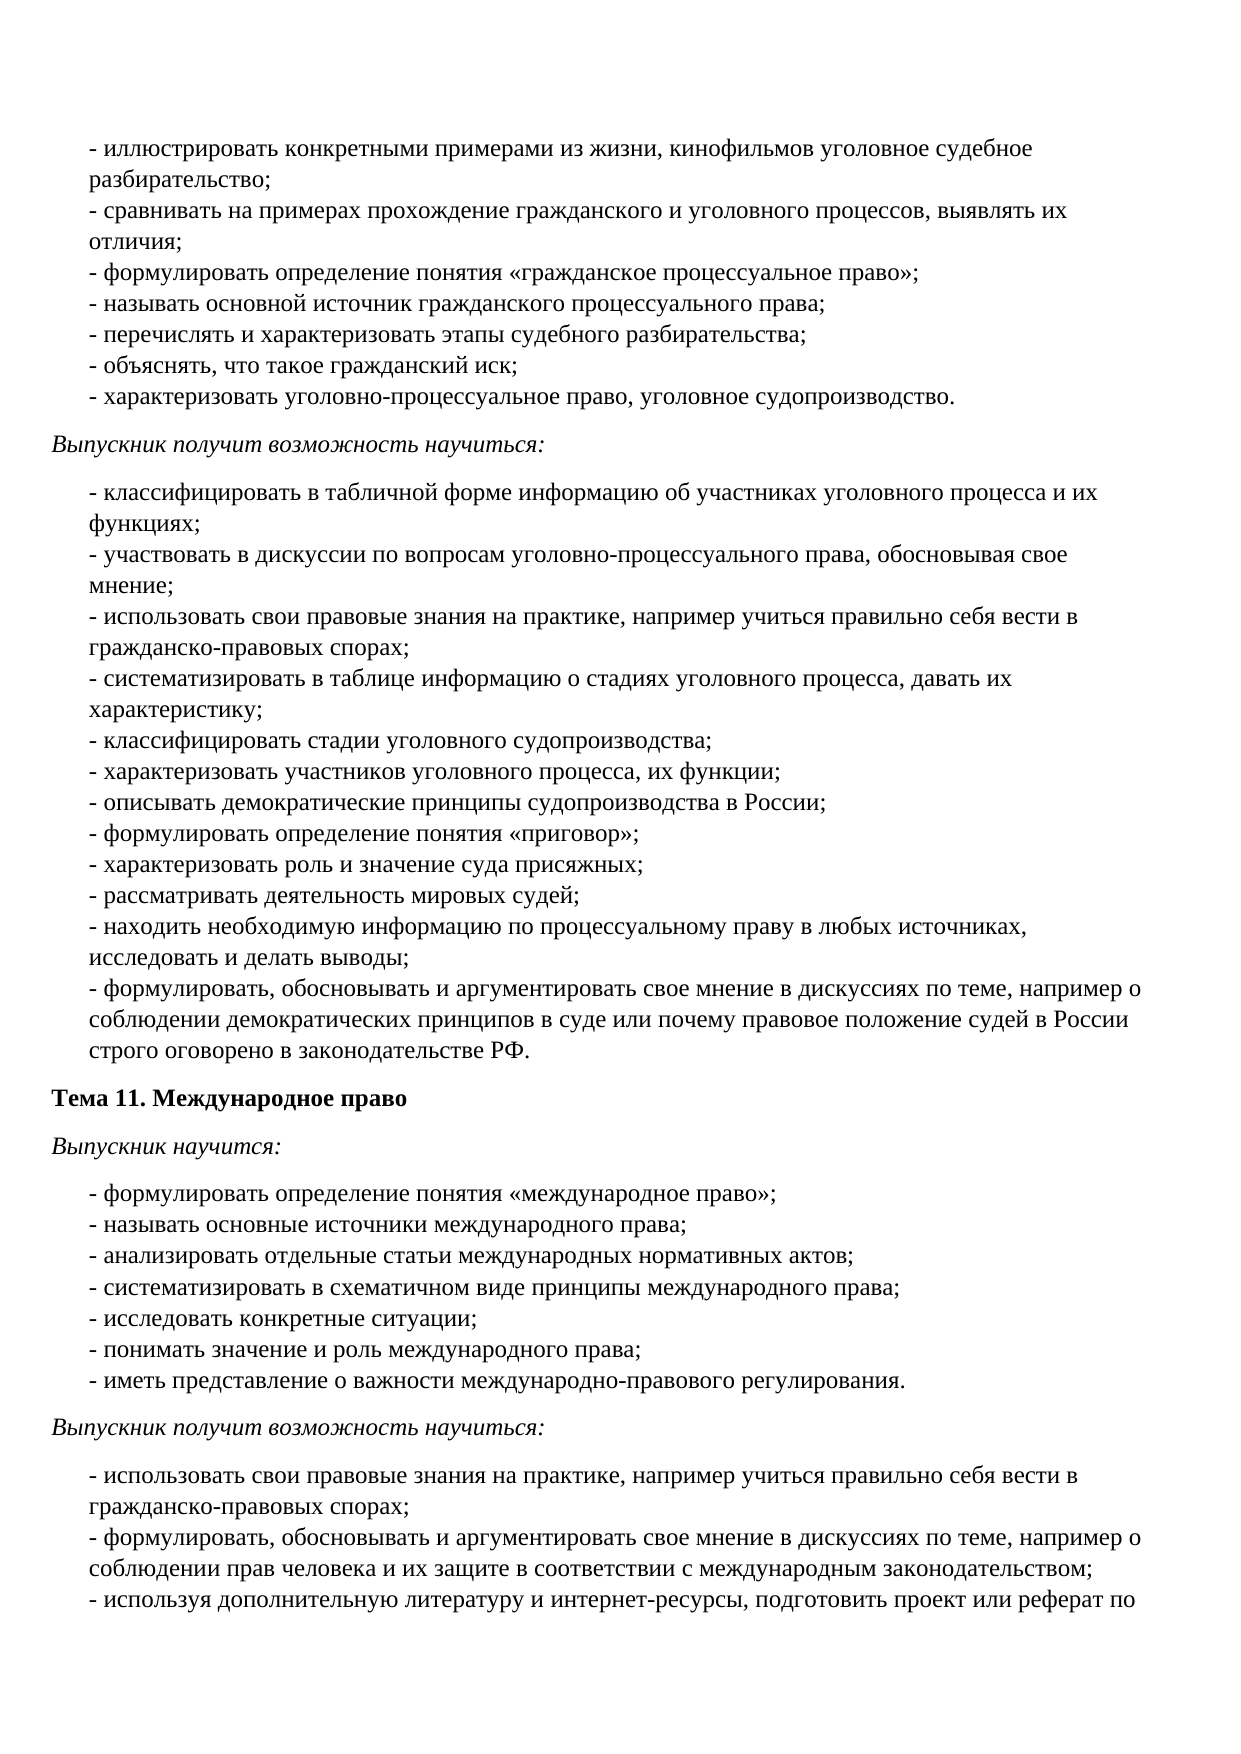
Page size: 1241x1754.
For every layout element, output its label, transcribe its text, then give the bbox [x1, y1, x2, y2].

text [89, 1460, 1152, 1613]
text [89, 133, 1152, 410]
text - классифицировать в табличной форме информацию об участниках уголовного процесса и их функциях; - участвовать в дискуссии по вопросам уголовно-процессуального права, обосновывая свое мнение; - использовать свои правовые знания на практике, например учиться правильно себя вести в гражданско-правовых спорах; - систематизировать в таблице информацию о стадиях уголовного процесса, давать их характеристику; - классифицировать стадии уголовного судопроизводства; - характеризовать участников уголовного процесса, их функции; - описывать демократические принципы судопроизводства в России; - формулировать определение понятия «приговор»; - характеризовать роль и значение суда присяжных; - рассматривать деятельность мировых судей; - находить необходимую информацию по процессуальному праву в любых источниках, исследовать и делать выводы; - формулировать, обосновывать и аргументировать свое мнение в дискуссиях по теме, например о соблюдении демократических принципов в суде или почему правовое положение судей в России строго оговорено в законодательстве РФ. [89, 477, 1152, 1064]
text Выпускник научится: [51, 1131, 1152, 1159]
text Тема 11. Международное право [51, 1083, 1152, 1112]
text Выпускник получит возможность научиться: [51, 429, 1152, 458]
text Выпускник получит возможность научиться: [51, 1412, 1152, 1441]
text - формулировать определение понятия «международное право»; - называть основные источники международного права; - анализировать отдельные статьи международных нормативных актов; - систематизировать в схематичном виде принципы международного права; - исследовать конкретные ситуации; - понимать значение и роль международного права; - иметь представление о важности международно-правового регулирования. [89, 1178, 1152, 1393]
